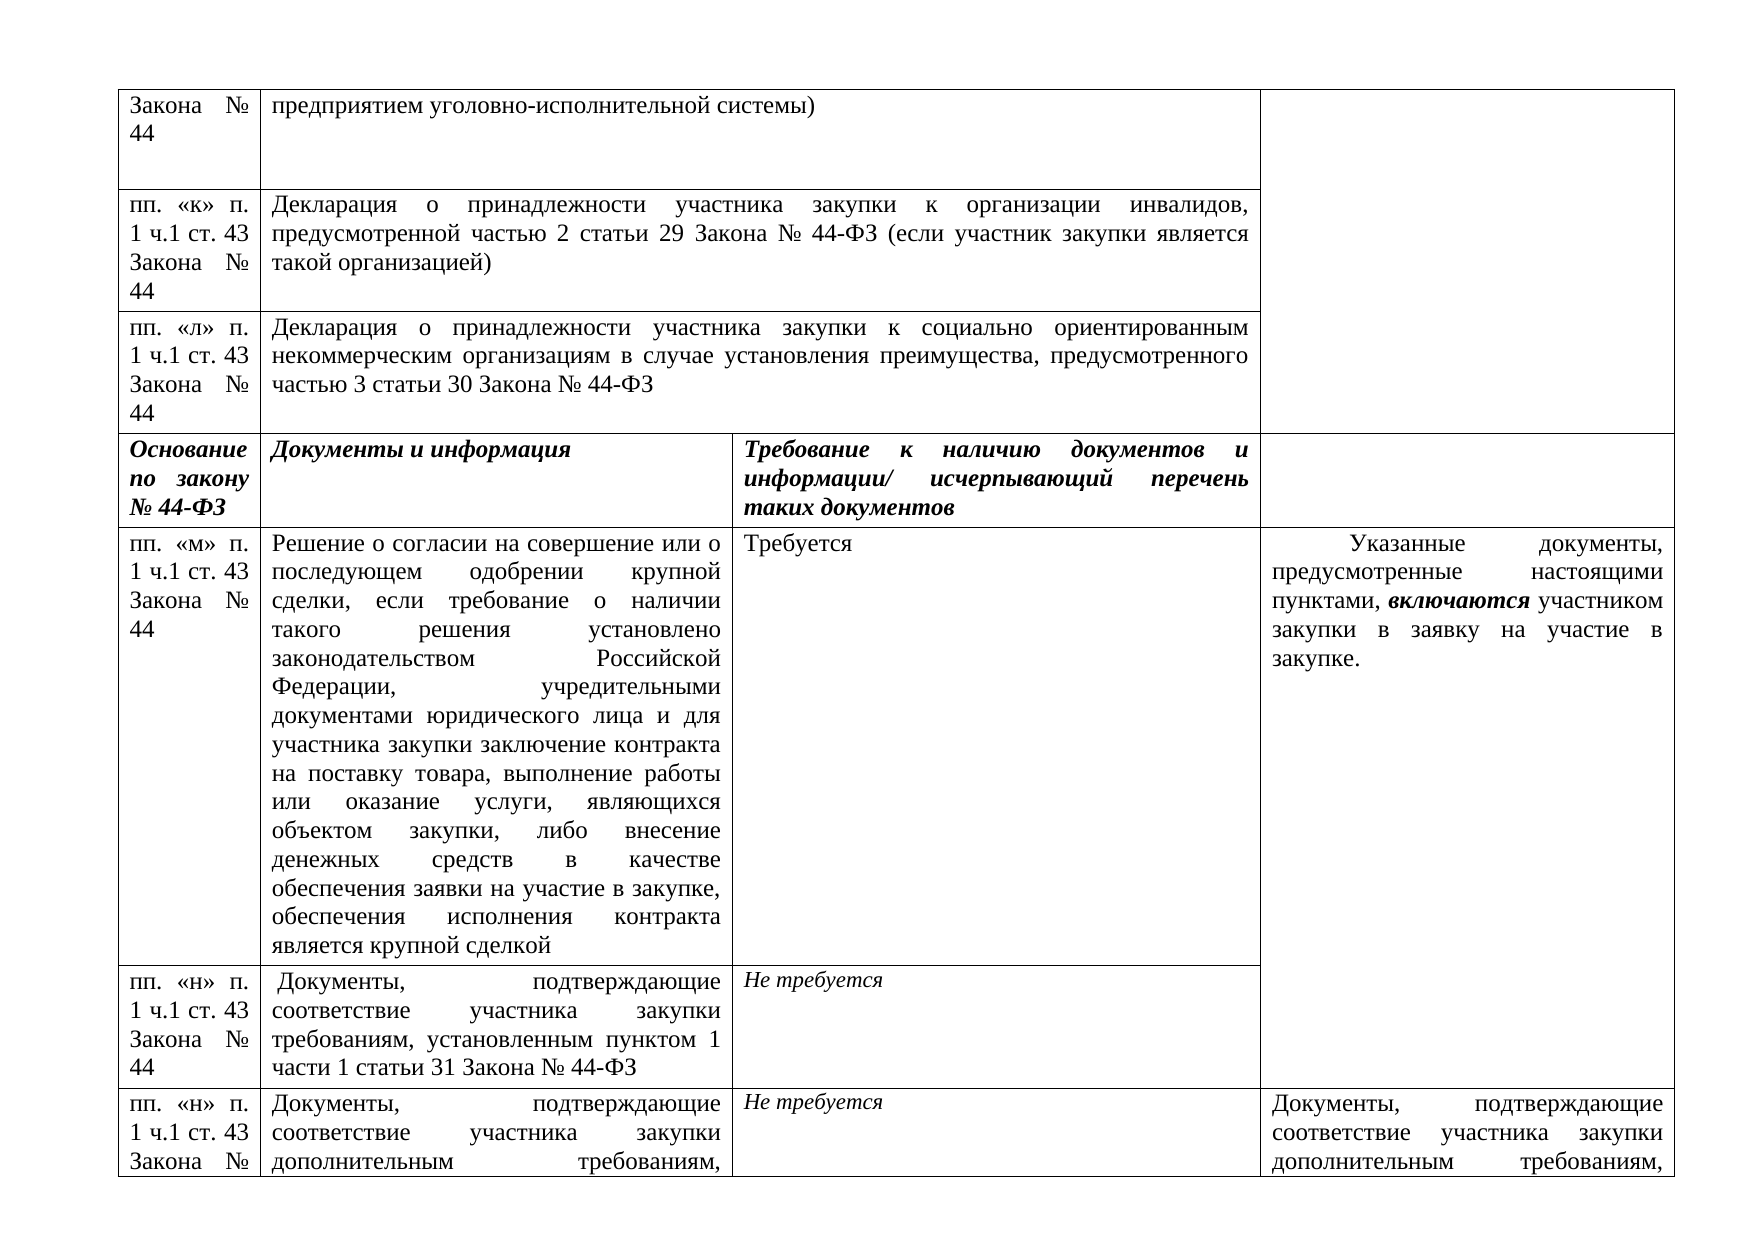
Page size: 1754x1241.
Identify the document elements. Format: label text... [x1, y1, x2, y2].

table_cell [1261, 1089, 1674, 1176]
table_cell Документы, подтверждающие соответствие участника закупки требованиям, установленным пунктом 1 части 1 статьи 31 Закона № 44-ФЗ [261, 966, 732, 1087]
table_cell Требуется [733, 528, 1260, 965]
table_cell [119, 90, 260, 188]
table_cell Декларация о принадлежности участника закупки к социально ориентированным некоммерческим организациям в случае установления преимущества, предусмотренного частью 3 статьи 30 Закона № 44-ФЗ [261, 312, 1260, 433]
table_cell Не требуется [733, 1089, 1260, 1176]
table_cell пп. «л» п. 1 ч.1 ст. 43 Закона № 44 [119, 312, 260, 433]
table_cell Решение о согласии на совершение или о последующем одобрении крупной сделки, если требование о наличии такого решения установлено законодательством Российской Федерации, учредительными документами юридического лица и для участника закупки заключение контракта на поставку товара, выполнение работы или оказание услуги, являющихся объектом закупки, либо внесение денежных средств в качестве обеспечения заявки на участие в закупке, обеспечения исполнения контракта является крупной сделкой [261, 528, 732, 965]
table_cell Основание по закону № 44-ФЗ [119, 434, 260, 527]
table_cell Не требуется [733, 966, 1260, 1087]
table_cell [261, 1089, 732, 1176]
table_cell Декларация о принадлежности участника закупки к организации инвалидов, предусмотренной частью 2 статьи 29 Закона № 44-ФЗ (если участник закупки является такой организацией) [261, 190, 1260, 311]
table_cell Указанные документы, предусмотренные настоящими пунктами, включаются участником закупки в заявку на участие в закупке. [1261, 528, 1674, 1087]
table_cell пп. «к» п. 1 ч.1 ст. 43 Закона № 44 [119, 190, 260, 311]
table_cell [119, 1089, 260, 1176]
table_cell Документы и информация [261, 434, 732, 527]
table_cell пп. «н» п. 1 ч.1 ст. 43 Закона № 44 [119, 966, 260, 1087]
table_cell пп. «м» п. 1 ч.1 ст. 43 Закона № 44 [119, 528, 260, 965]
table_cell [261, 90, 1260, 188]
table_cell [1261, 434, 1674, 527]
table_cell Требование к наличию документов и информации/ исчерпывающий перечень таких документов [733, 434, 1260, 527]
